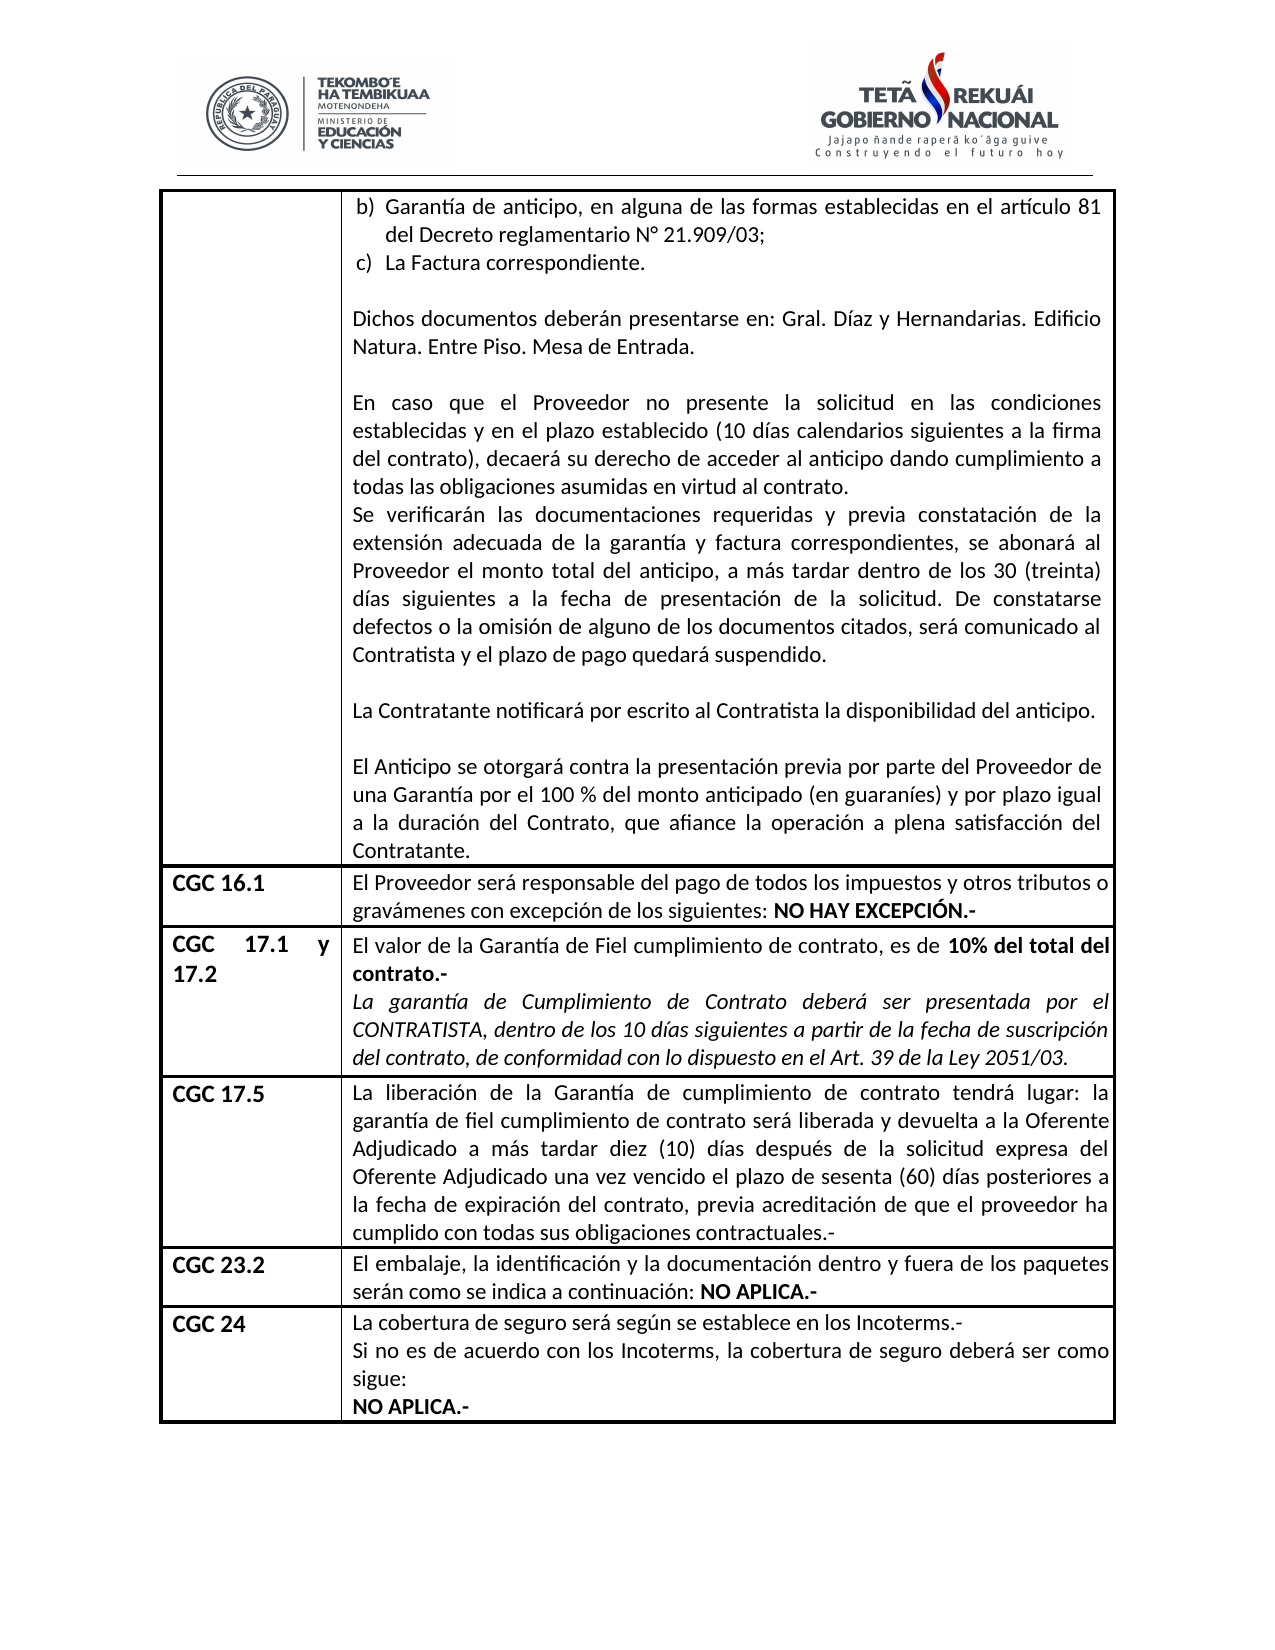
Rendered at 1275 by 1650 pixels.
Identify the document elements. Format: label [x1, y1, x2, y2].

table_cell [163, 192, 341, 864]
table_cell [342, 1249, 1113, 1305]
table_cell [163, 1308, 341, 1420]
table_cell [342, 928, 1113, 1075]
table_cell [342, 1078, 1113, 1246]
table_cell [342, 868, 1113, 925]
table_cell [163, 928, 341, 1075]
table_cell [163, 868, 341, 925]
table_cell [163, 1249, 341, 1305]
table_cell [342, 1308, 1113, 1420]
picture [177, 54, 455, 174]
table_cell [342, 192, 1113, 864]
picture [804, 37, 1074, 174]
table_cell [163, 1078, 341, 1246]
